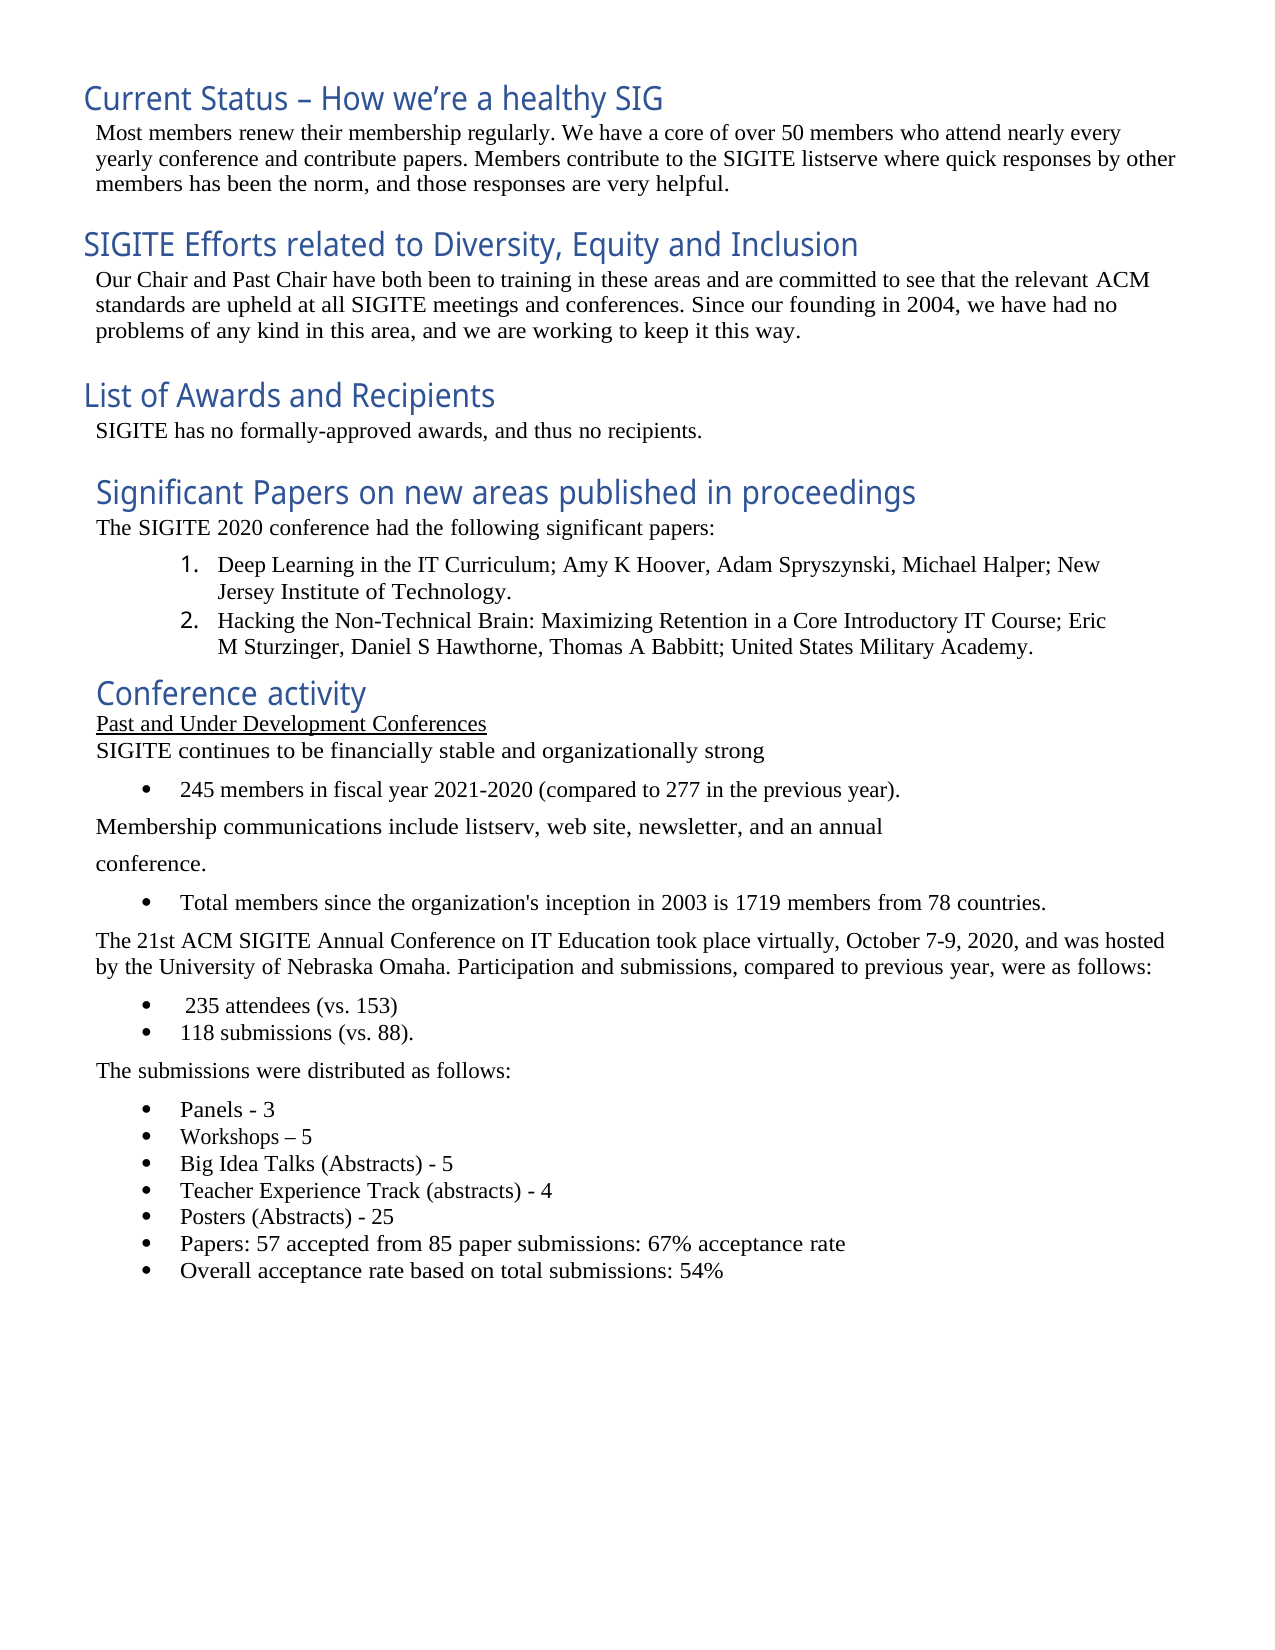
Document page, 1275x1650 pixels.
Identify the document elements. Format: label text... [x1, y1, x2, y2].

text Most members renew their membership regularly. We have a core of over 50 members who attend nearly every yearly conference and contribute papers. Members contribute to the SIGITE listserve where quick responses by other members has been the norm, and those responses are very helpful. [95, 120, 1183, 196]
subtitle List of Awards and Recipients [83, 372, 1183, 417]
text The 21st ACM SIGITE Annual Conference on IT Education took place virtually, October 7-9, 2020, and was hosted by the University of Nebraska Omaha. Participation and submissions, compared to previous year, were as follows: [95, 928, 1170, 979]
subtitle SIGITE Efforts related to Diversity, Equity and Inclusion [83, 221, 1183, 267]
list Workshops – 5 [142, 1123, 1183, 1149]
list 235 attendees (vs. 153) [142, 992, 1183, 1018]
list 245 members in fiscal year 2021-2020 (compared to 277 in the previous year). Membership communications include listserv, web site, newsletter, and an annual conference. [95, 776, 992, 877]
list Teacher Experience Track (abstracts) - 4 [142, 1177, 1183, 1203]
list Big Idea Talks (Abstracts) - 5 [142, 1150, 1183, 1176]
text The submissions were distributed as follows: [96, 1057, 1183, 1083]
text Past and Under Development Conferences [96, 711, 1183, 737]
subtitle Current Status – How we’re a healthy SIG [83, 75, 1183, 120]
text Our Chair and Past Chair have both been to training in these areas and are committed to see that the relevant ACM standards are upheld at all SIGITE meetings and conferences. Since our founding in 2004, we have had no problems of any kind in this area, and we are working to keep it this way. [95, 267, 1170, 343]
list Posters (Abstracts) - 25 [142, 1203, 1183, 1230]
list Papers: 57 accepted from 85 paper submissions: 67% acceptance rate [142, 1230, 1183, 1257]
text SIGITE continues to be financially stable and organizationally strong [96, 737, 1183, 763]
list 118 submissions (vs. 88). [142, 1019, 1183, 1045]
list Hacking the Non-Technical Brain: Maximizing Retention in a Core Introductory IT Course; Eric M Sturzinger, Daniel S Hawthorne, Thomas A Babbitt; United States Military Academy. [180, 604, 1122, 660]
list Panels - 3 [142, 1096, 1183, 1123]
list Total members since the organization's inception in 2003 is 1719 members from 78 countries. [142, 889, 1183, 916]
text SIGITE has no formally-approved awards, and thus no recipients. [95, 417, 1183, 444]
list Overall acceptance rate based on total submissions: 54% [142, 1257, 1183, 1283]
list Deep Learning in the IT Curriculum; Amy K Hoover, Adam Spryszynski, Michael Halper; New Jersey Institute of Technology. [180, 549, 1148, 604]
subtitle Conference activity [96, 685, 1183, 711]
subtitle Significant Papers on new areas published in proceedings [96, 469, 1183, 514]
text The SIGITE 2020 conference had the following significant papers: [96, 514, 1183, 541]
